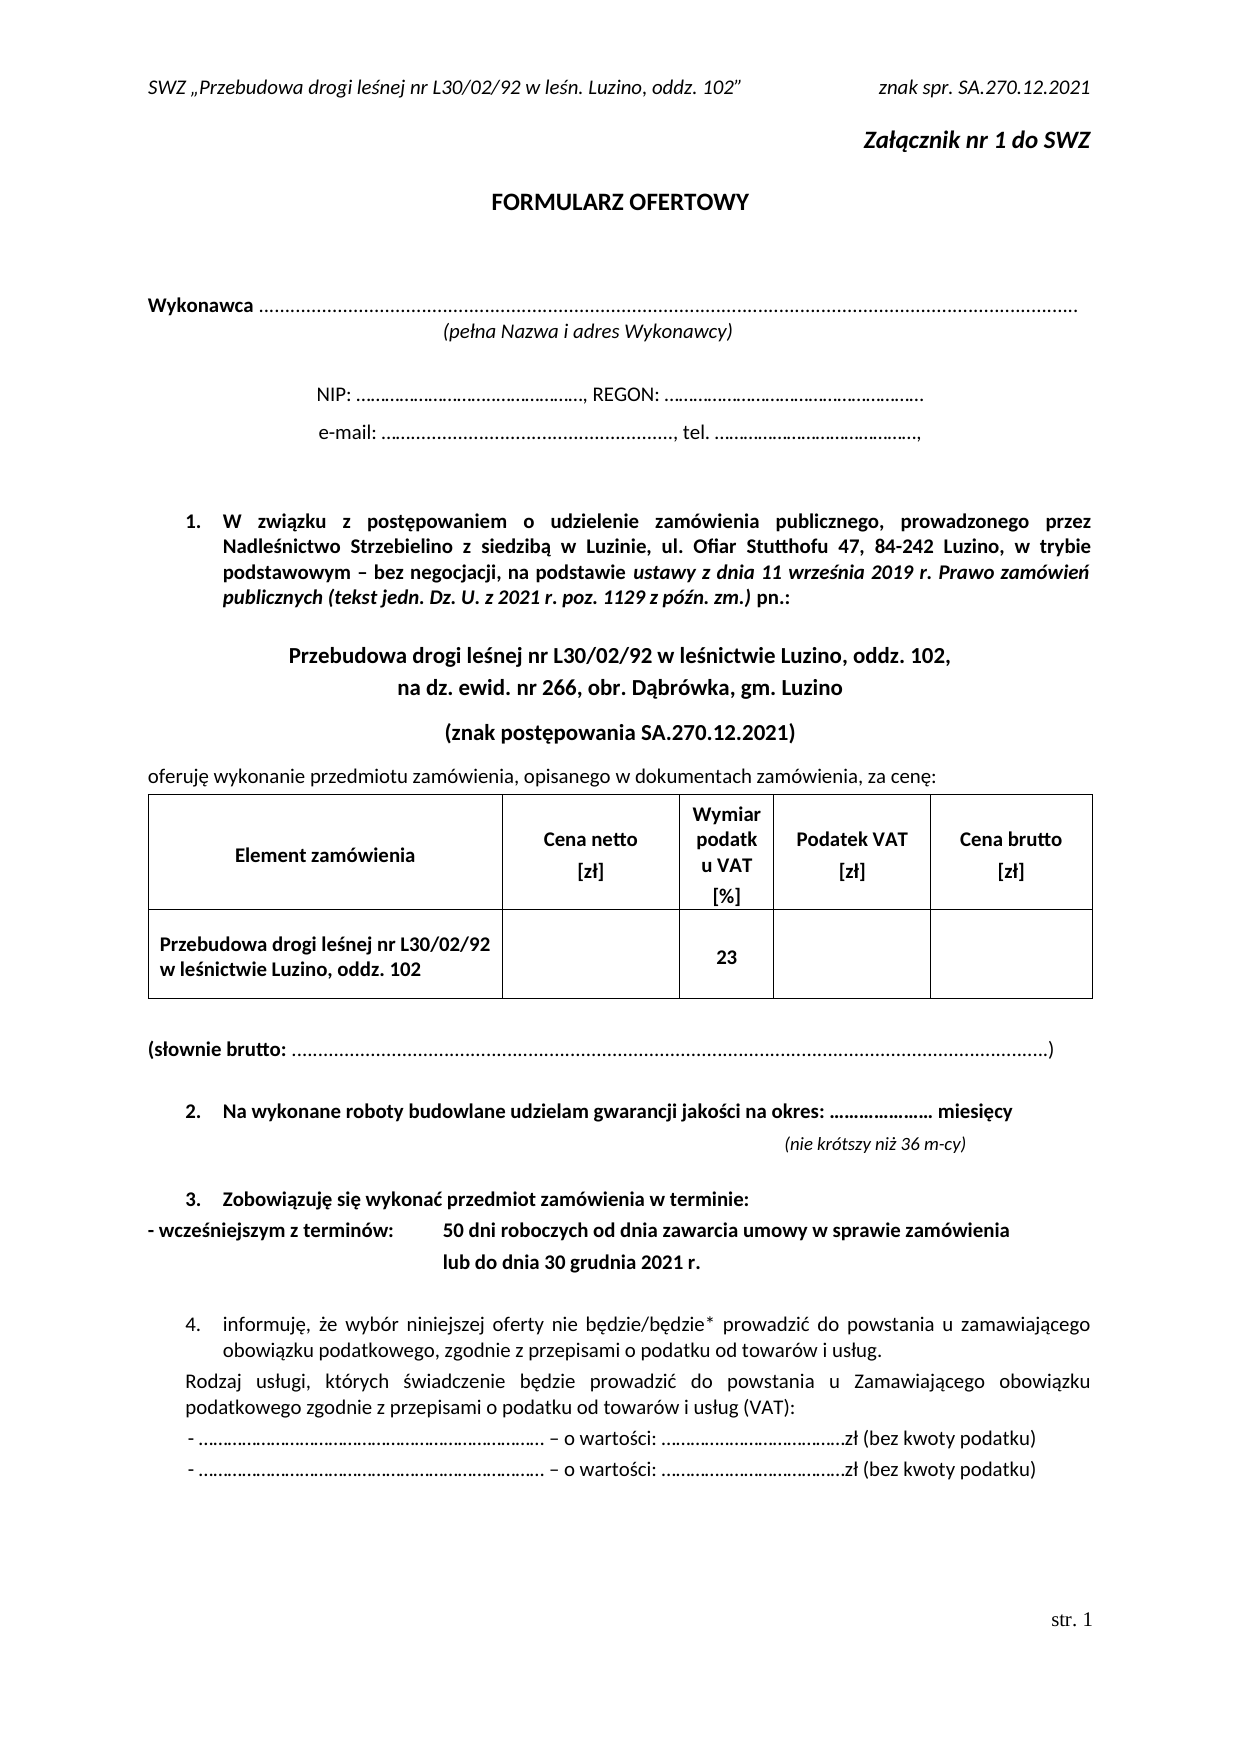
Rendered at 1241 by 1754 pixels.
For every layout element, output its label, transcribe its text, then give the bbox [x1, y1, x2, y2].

text na dz. ewid. nr 266, obr. Dąbrówka, gm. Luzino [148, 673, 1092, 702]
table_header Element zamówienia [149, 795, 502, 909]
text lub do dnia 30 grudnia 2021 r. [148, 1249, 1092, 1274]
text (pełna Nazwa i adres Wykonawcy) [148, 318, 1092, 343]
list W związku z postępowaniem o udzielenie zamówienia publicznego, prowadzonego przez Nadleśnictwo Strzebielino z siedzibą w Luzinie, ul. Ofiar Stutthofu 47, 84-242 Luzino, w trybie podstawowym – bez negocjacji, na podstawie ustawy z dnia 11 września 2019 r. Prawo zamówień publicznych (tekst jedn. Dz. U. z 2021 r. poz. 1129 z późn. zm.) pn.: [185, 508, 1092, 610]
text - wcześniejszym z terminów: 50 dni roboczych od dnia zawarcia umowy w sprawie zamówienia [148, 1218, 1092, 1243]
text (nie krótszy niż 36 m-cy) [148, 1130, 1092, 1155]
text Załącznik nr 1 do SWZ [148, 125, 1092, 155]
table_header Wymiar podatku VAT [%] [680, 795, 773, 909]
table_header Podatek VAT [zł] [774, 795, 930, 909]
table_header Cena netto [zł] [503, 795, 679, 909]
table_cell [503, 910, 679, 997]
text Przebudowa drogi leśnej nr L30/02/92 w leśnictwie Luzino, oddz. 102, [148, 641, 1092, 669]
text FORMULARZ OFERTOWY [148, 186, 1092, 216]
list informuję, że wybór niniejszej oferty nie będzie/będzie* prowadzić do powstania u zamawiającego obowiązku podatkowego, zgodnie z przepisami o podatku od towarów i usług. [185, 1312, 1092, 1362]
text Wykonawca ............................................................................................................................................................ [148, 292, 1092, 318]
list Na wykonane roboty budowlane udzielam gwarancji jakości na okres: ………………… miesięcy [185, 1098, 1092, 1124]
text - ……………………………………………………………… – o wartości: …………..……………………zł (bez kwoty podatku) [148, 1425, 1092, 1451]
text - ……………………………………………………………… – o wartości: …………..……………………zł (bez kwoty podatku) [148, 1457, 1092, 1482]
text (słownie brutto: ................................................................................................................................................) [148, 1036, 1092, 1061]
text NIP: ………………………..………………, REGON: ……………………………………………… [148, 381, 1092, 407]
table_cell Przebudowa drogi leśnej nr L30/02/92 w leśnictwie Luzino, oddz. 102 [149, 910, 502, 997]
table_header Cena brutto [zł] [931, 795, 1092, 909]
list Zobowiązuję się wykonać przedmiot zamówienia w terminie: [185, 1186, 1092, 1212]
text Rodzaj usługi, których świadczenie będzie prowadzić do powstania u Zamawiającego obowiązku podatkowego zgodnie z przepisami o podatku od towarów i usług (VAT): [185, 1368, 1092, 1419]
text e-mail: …….................................................., tel. ……………………………………, [148, 419, 1092, 445]
table_cell [774, 910, 930, 997]
table_cell 23 [680, 910, 773, 997]
text oferuję wykonanie przedmiotu zamówienia, opisanego w dokumentach zamówienia, za cenę: [148, 763, 1092, 788]
table_cell [931, 910, 1092, 997]
text (znak postępowania SA.270.12.2021) [148, 718, 1092, 746]
